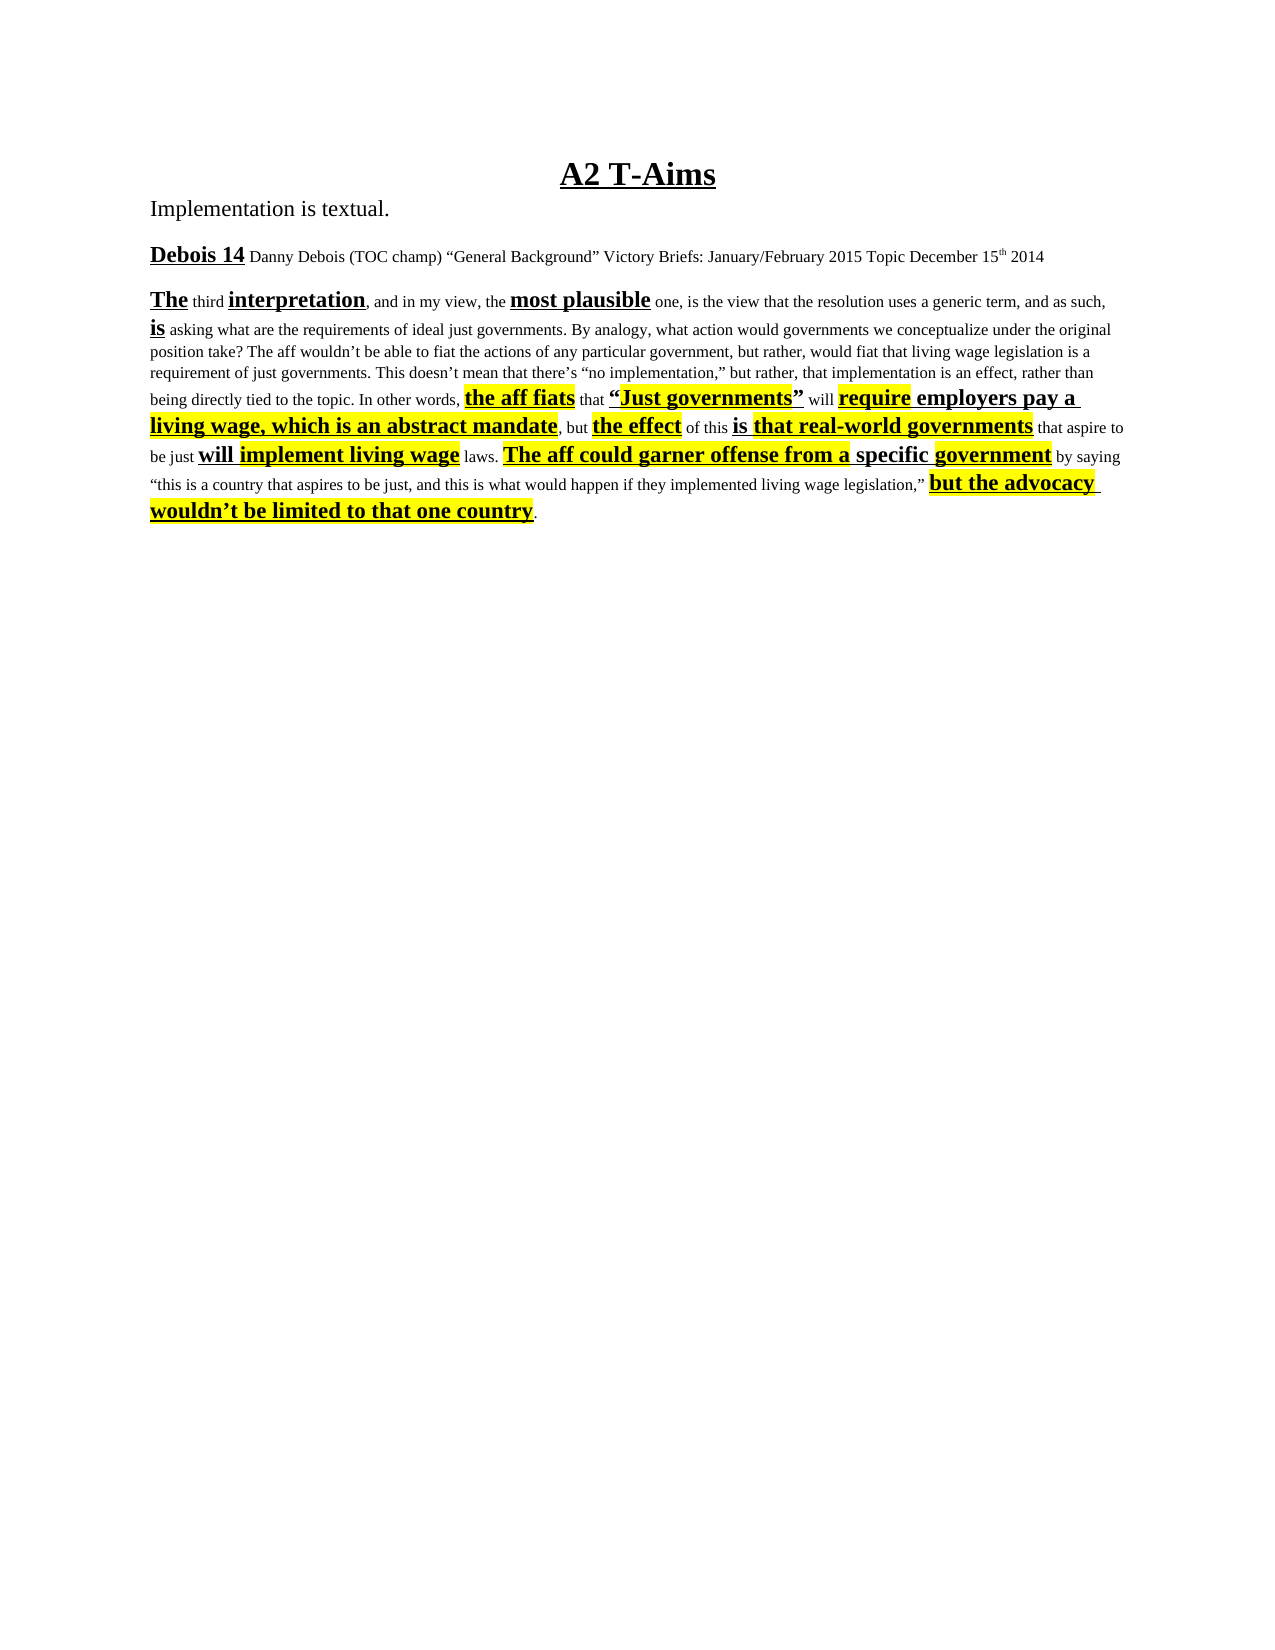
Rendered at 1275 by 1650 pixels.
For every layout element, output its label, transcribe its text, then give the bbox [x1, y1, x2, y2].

text Debois 14 Danny Debois (TOC champ) “General Background” Victory Briefs: January/February 2015 Topic December 15th 2014 [150, 241, 1125, 267]
subtitle A2 T-Aims [150, 154, 1125, 192]
text Implementation is textual. [150, 196, 1125, 222]
text The third interpretation, and in my view, the most plausible one, is the view that the resolution uses a generic term, and as such, is asking what are the requirements of ideal just governments. By analogy, what action would governments we conceptualize under the original position take? The aff wouldn’t be able to fiat the actions of any particular government, but rather, would fiat that living wage legislation is a requirement of just governments. This doesn’t mean that there’s “no implementation,” but rather, that implementation is an effect, rather than being directly tied to the topic. In other words, the aff fiats that “Just governments” will require employers pay a living wage, which is an abstract mandate, but the effect of this is that real-world governments that aspire to be just will implement living wage laws. The aff could garner offense from a specific government by saying “this is a country that aspires to be just, and this is what would happen if they implemented living wage legislation,” but the advocacy wouldn’t be limited to that one country. [150, 286, 1125, 524]
